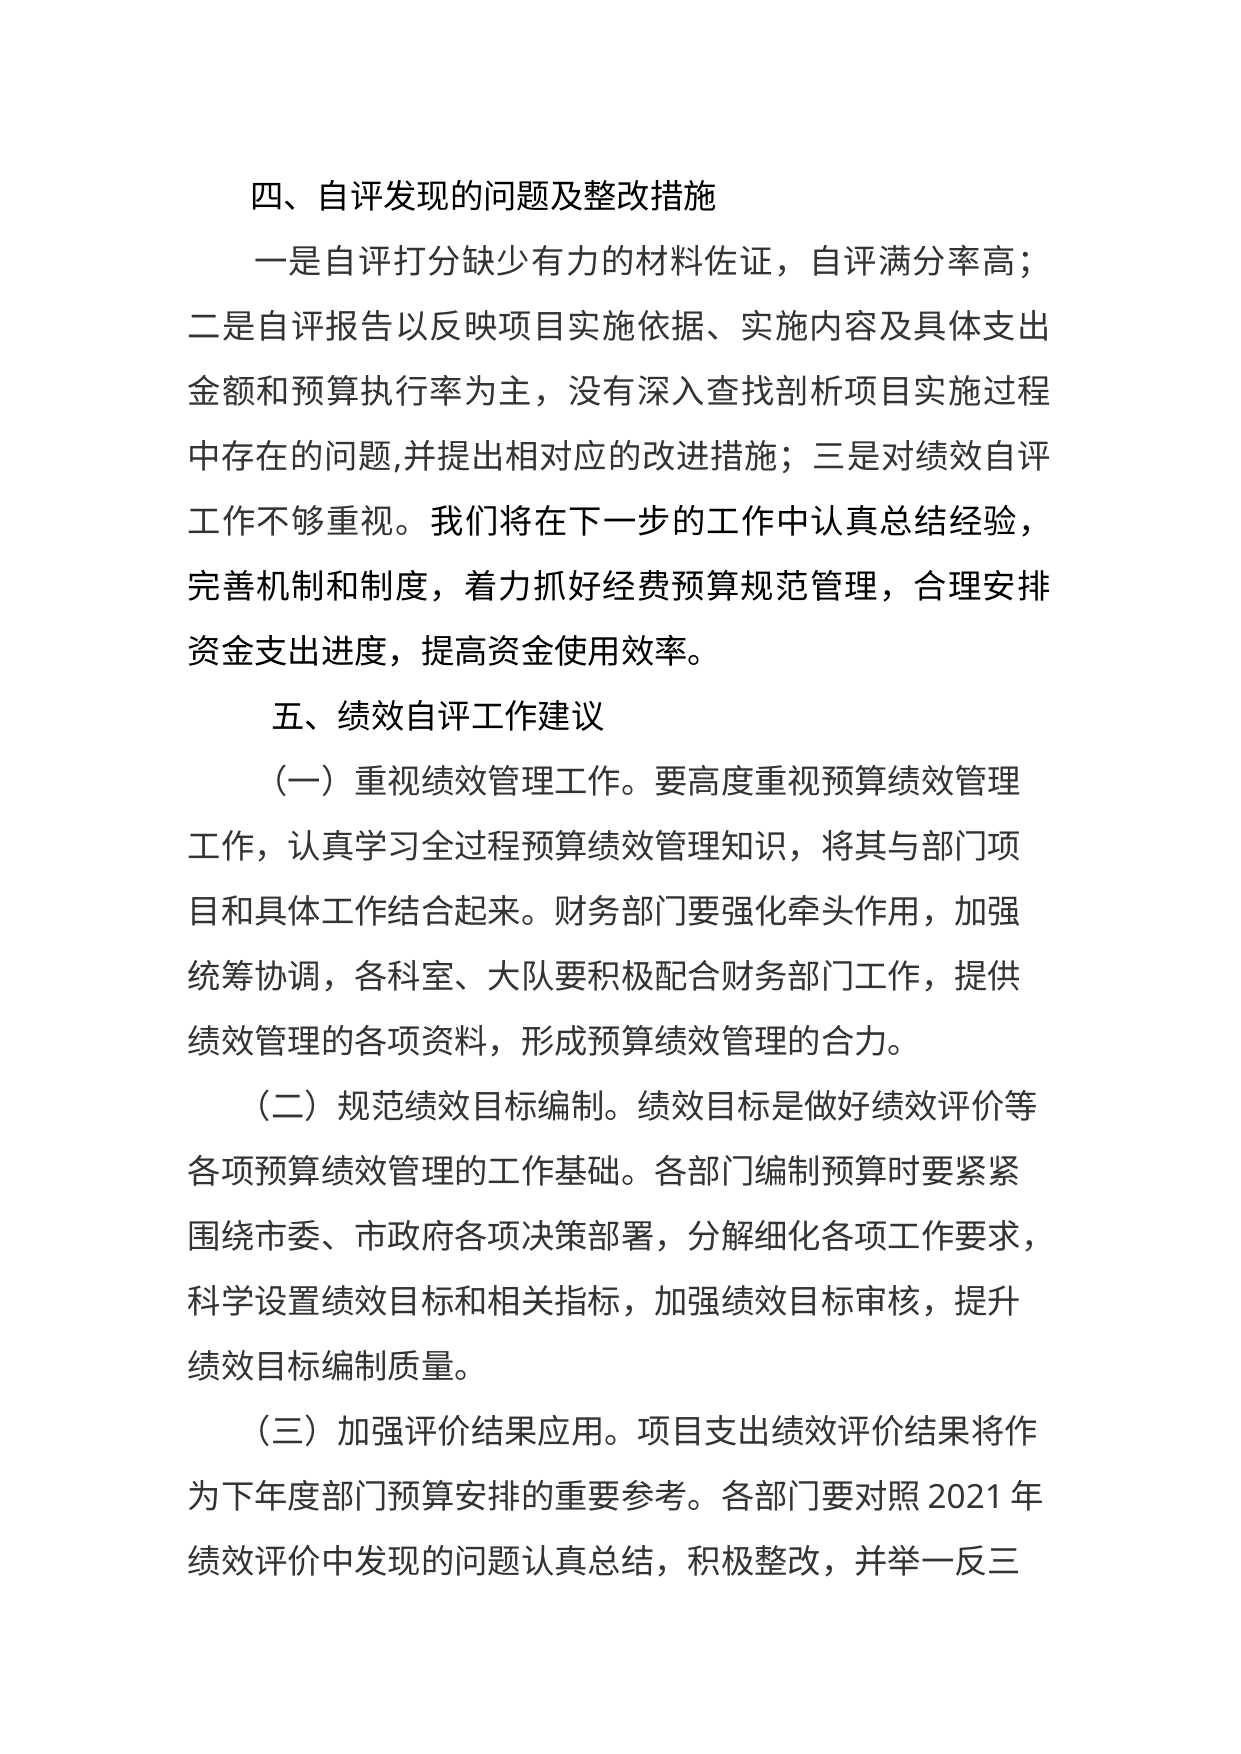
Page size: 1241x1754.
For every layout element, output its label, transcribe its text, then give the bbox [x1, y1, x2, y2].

text 一是自评打分缺少有力的材料佐证，自评满分率高；二是自评报告以反映项目实施依据、实施内容及具体支出金额和预算执行率为主，没有深入查找剖析项目实施过程中存在的问题,并提出相对应的改进措施；三是对绩效自评工作不够重视。我们将在下一步的工作中认真总结经验，完善机制和制度，着力抓好经费预算规范管理，合理安排资金支出进度，提高资金使用效率。 [187, 227, 1053, 682]
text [187, 1397, 1053, 1592]
text （一）重视绩效管理工作。要高度重视预算绩效管理工作，认真学习全过程预算绩效管理知识，将其与部门项目和具体工作结合起来。财务部门要强化牵头作用，加强统筹协调，各科室、大队要积极配合财务部门工作，提供绩效管理的各项资料，形成预算绩效管理的合力。 [187, 747, 1053, 1072]
text （二）规范绩效目标编制。绩效目标是做好绩效评价等各项预算绩效管理的工作基础。各部门编制预算时要紧紧围绕市委、市政府各项决策部署，分解细化各项工作要求，科学设置绩效目标和相关指标，加强绩效目标审核，提升绩效目标编制质量。 [187, 1072, 1053, 1397]
text 五、绩效自评工作建议 [187, 682, 1053, 747]
text 四、自评发现的问题及整改措施 [250, 162, 1053, 227]
